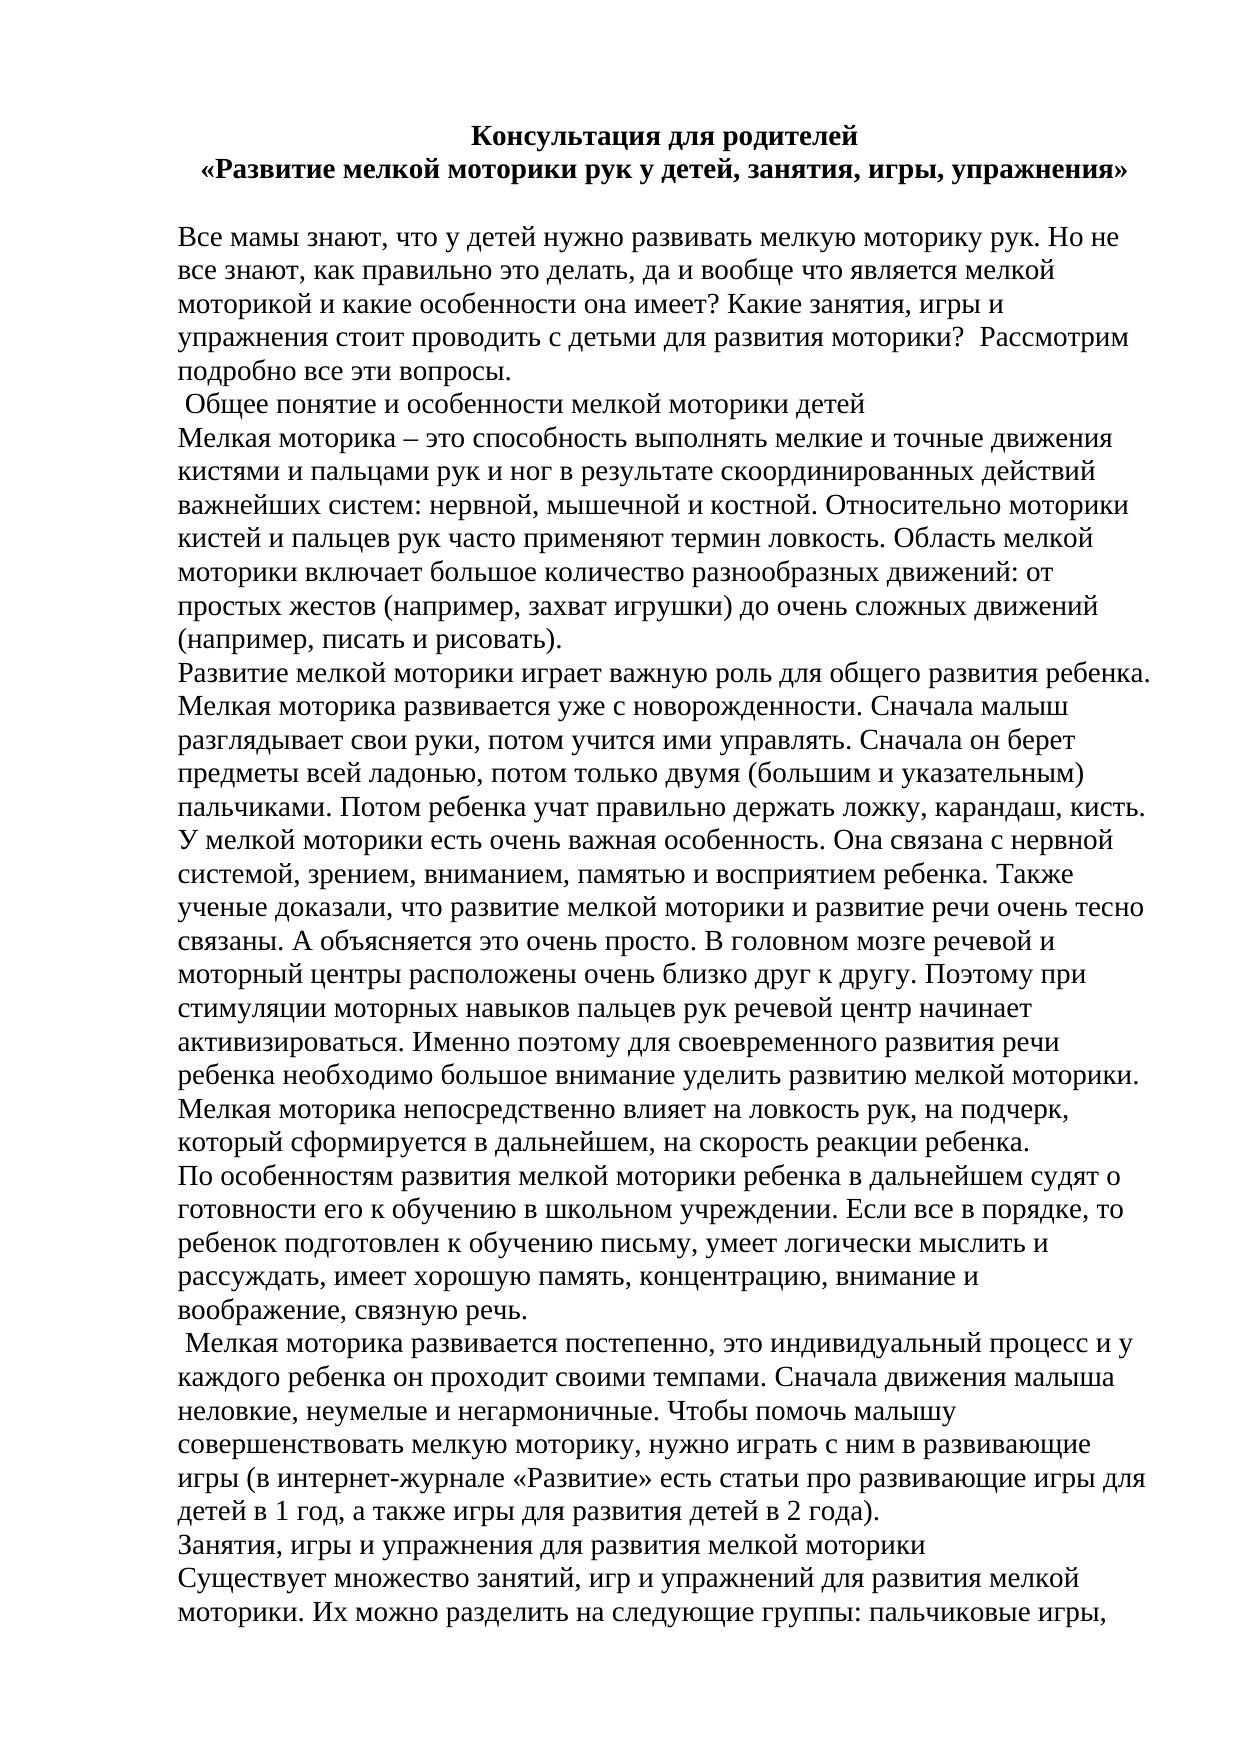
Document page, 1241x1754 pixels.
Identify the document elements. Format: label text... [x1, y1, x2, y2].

text У мелкой моторики есть очень важная особенность. Она связана с нервной системой, зрением, вниманием, памятью и восприятием ребенка. Также ученые доказали, что развитие мелкой моторики и развитие речи очень тесно связаны. А объясняется это очень просто. В головном мозге речевой и моторный центры расположены очень близко друг к другу. Поэтому при стимуляции моторных навыков пальцев рук речевой центр начинает активизироваться. Именно поэтому для своевременного развития речи ребенка необходимо большое внимание уделить развитию мелкой моторики. Мелкая моторика непосредственно влияет на ловкость рук, на подчерк, который сформируется в дальнейшем, на скорость реакции ребенка. [177, 822, 1152, 1158]
text Мелкая моторика – это способность выполнять мелкие и точные движения кистями и пальцами рук и ног в результате скоординированных действий важнейших систем: нервной, мышечной и костной. Относительно моторики кистей и пальцев рук часто применяют термин ловкость. Область мелкой моторики включает большое количество разнообразных движений: от простых жестов (например, захват игрушки) до очень сложных движений (например, писать и рисовать). [177, 420, 1152, 655]
text «Развитие мелкой моторики рук у детей, занятия, игры, упражнения» [177, 152, 1152, 185]
text Мелкая моторика развивается постепенно, это индивидуальный процесс и у каждого ребенка он проходит своими темпами. Сначала движения малыша неловкие, неумелые и негармоничные. Чтобы помочь малышу совершенствовать мелкую моторику, нужно играть с ним в развивающие игры (в интернет-журнале «Развитие» есть статьи про развивающие игры для детей в 1 год, а также игры для развития детей в 2 года). [177, 1326, 1152, 1527]
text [177, 1560, 1152, 1627]
text По особенностям развития мелкой моторики ребенка в дальнейшем судят о готовности его к обучению в школьном учреждении. Если все в порядке, то ребенок подготовлен к обучению письму, умеет логически мыслить и рассуждать, имеет хорошую память, концентрацию, внимание и воображение, связную речь. [177, 1158, 1152, 1326]
text Общее понятие и особенности мелкой моторики детей [177, 386, 1152, 420]
text Занятия, игры и упражнения для развития мелкой моторики [177, 1527, 1152, 1560]
text Развитие мелкой моторики играет важную роль для общего развития ребенка. Мелкая моторика развивается уже с новорожденности. Сначала малыш разглядывает свои руки, потом учится ими управлять. Сначала он берет предметы всей ладонью, потом только двумя (большим и указательным) пальчиками. Потом ребенка учат правильно держать ложку, карандаш, кисть. [177, 655, 1152, 822]
text Все мамы знают, что у детей нужно развивать мелкую моторику рук. Но не все знают, как правильно это делать, да и вообще что является мелкой моторикой и какие особенности она имеет? Какие занятия, игры и упражнения стоит проводить с детьми для развития моторики? Рассмотрим подробно все эти вопросы. [177, 219, 1152, 386]
text Консультация для родителей [177, 118, 1152, 152]
